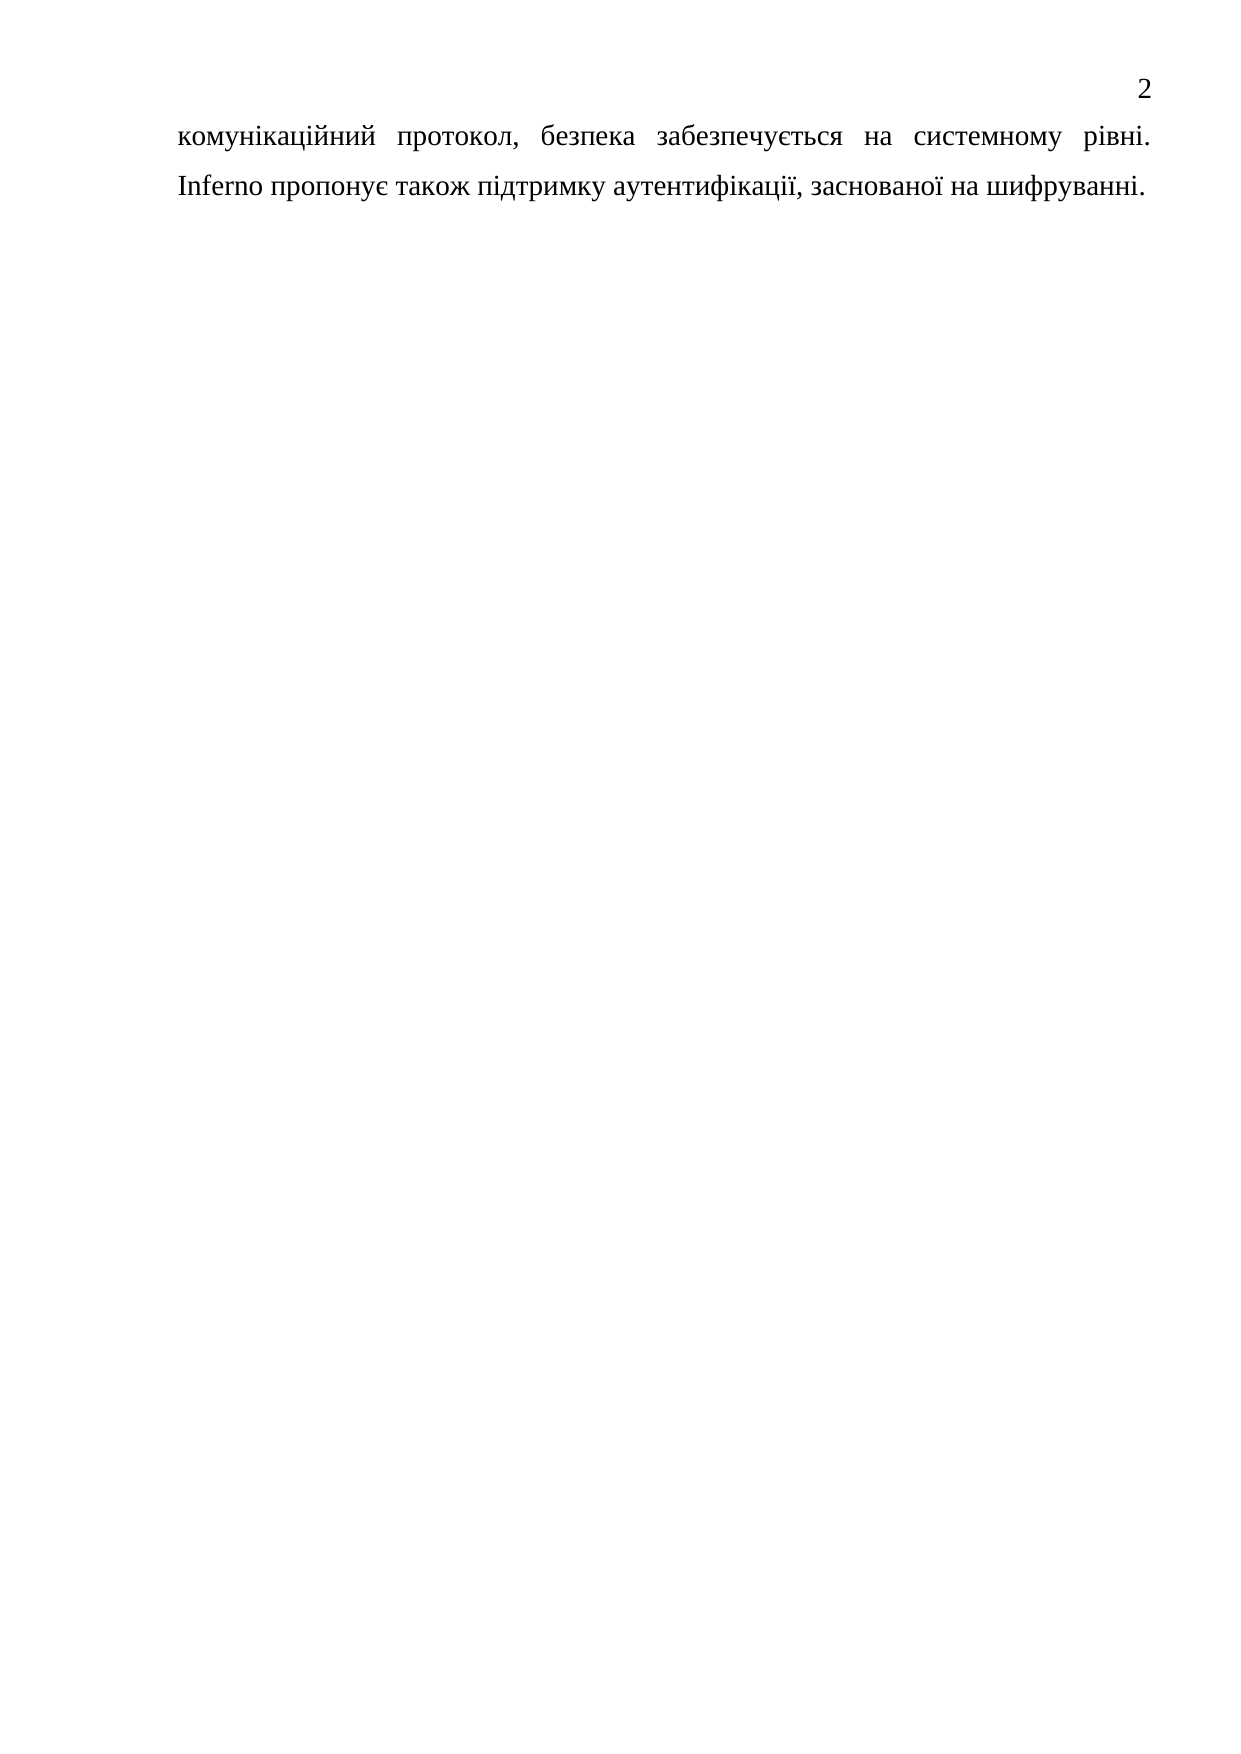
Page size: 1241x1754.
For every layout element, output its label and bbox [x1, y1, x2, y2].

text [177, 118, 1152, 202]
